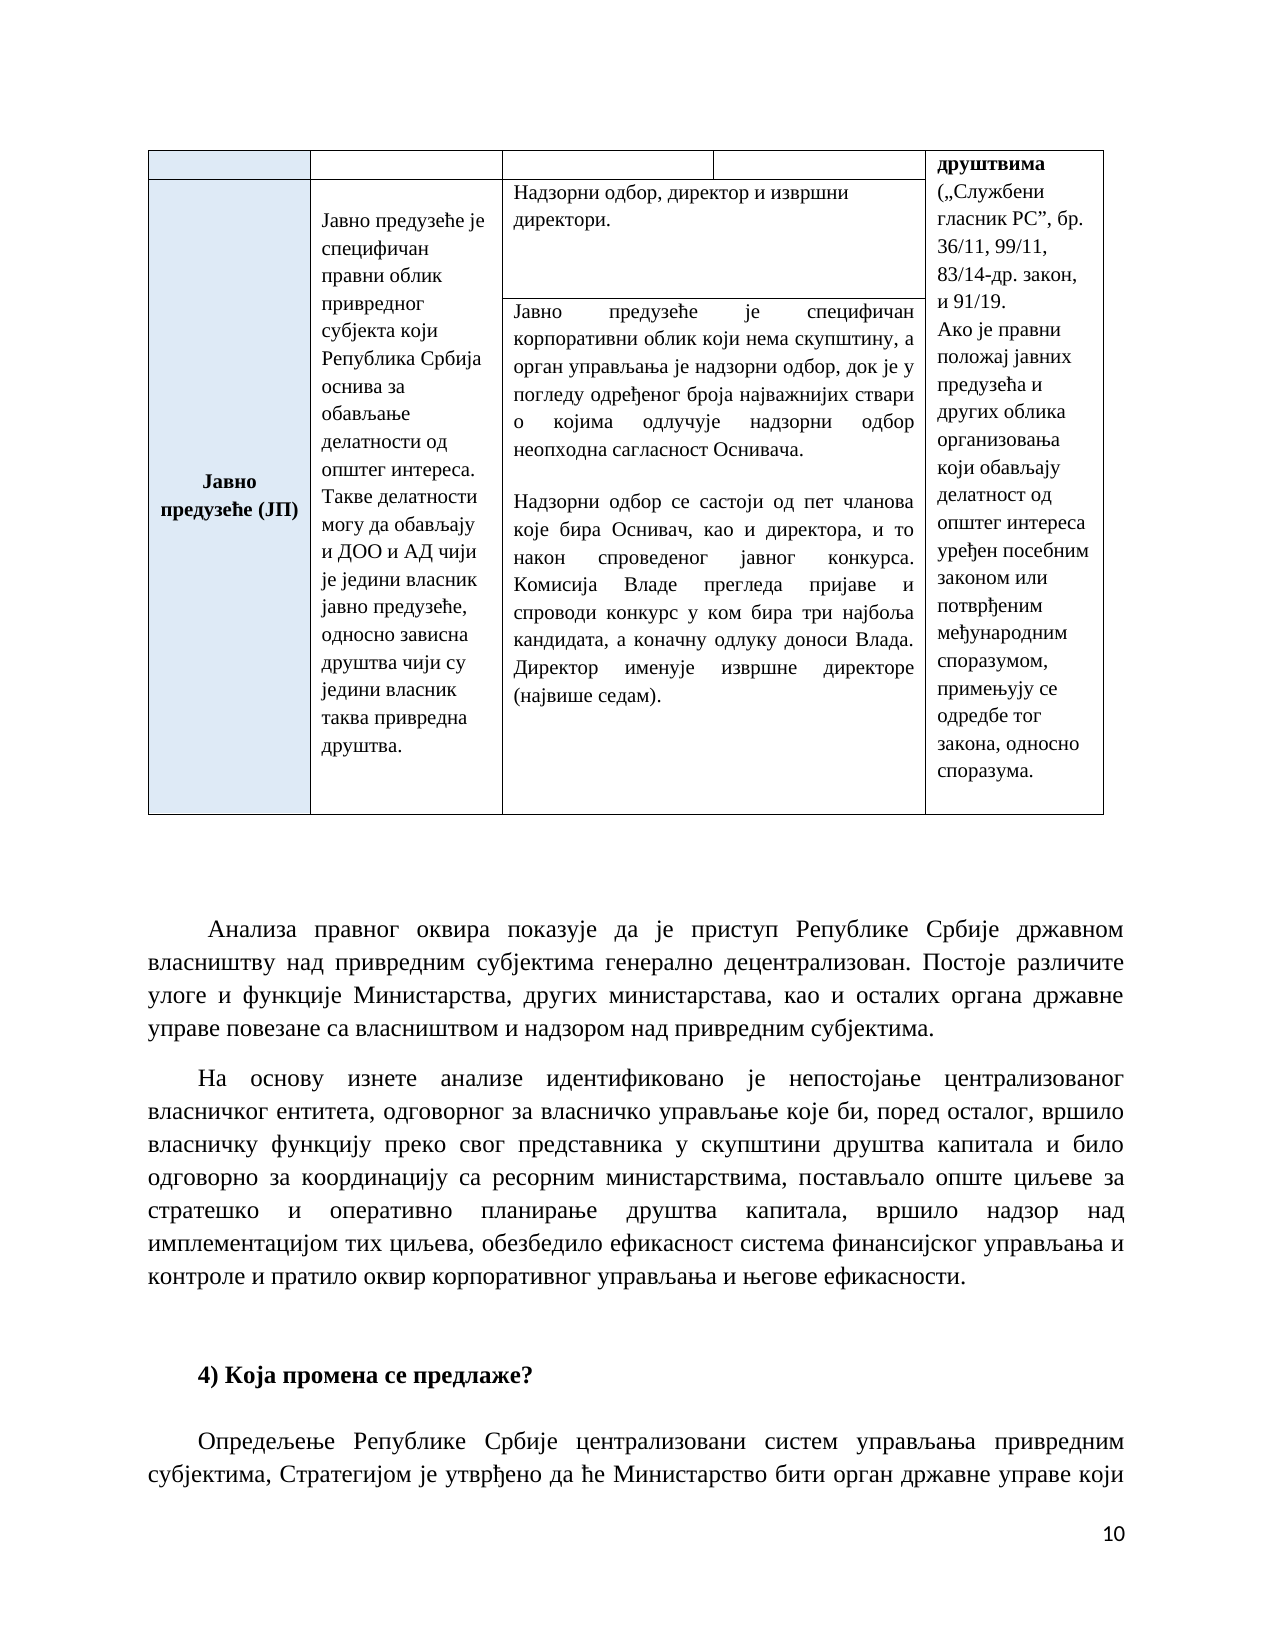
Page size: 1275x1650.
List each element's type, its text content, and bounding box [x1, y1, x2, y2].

table_cell Јавно предузеће (ЈП) [149, 180, 310, 813]
text На основу изнете анализе идентификовано је непостојање централизованог власничког ентитета, одговорног за власничко управљање које би, поред осталог, вршило власничку функцију преко свог представника у скупштини друштва капитала и било одговорно за координацију са ресорним министарствима, постављало опште циљеве за стратешко и оперативно планирање друштва капитала, вршило надзор над имплементацијом тих циљева, обезбедило ефикасност система финансијског управљања и контроле и пратило оквир корпоративног управљања и његове ефикасности. [148, 1063, 1125, 1289]
table_cell Јавно предузеће је специфичан правни облик привредног субјекта који Република Србија оснива за обављање делатности од општег интереса. Такве делатности могу да обављају и ДОО и АД чији је једини власник јавно предузеће, односно зависна друштва чији су једини власник таква привредна друштва. [311, 180, 502, 813]
text Анализа правног оквира показује да је приступ Републике Србије државном власништву над привредним субјектима генерално децентрализован. Постоје различите улоге и функције Министарства, других министарстава, као и осталих органа државне управе повезане са власништвом и надзором над привредним субјектима. [148, 914, 1125, 1042]
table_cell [149, 151, 310, 179]
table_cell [714, 151, 925, 179]
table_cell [311, 151, 502, 179]
table_cell Надзорни одбор, директор и извршни директори. [503, 180, 925, 298]
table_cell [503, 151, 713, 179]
table_cell Јавно предузеће је специфичан корпоративни облик који нема скупштину, а орган управљања је надзорни одбор, док је у погледу одређеног броја најважнијих ствари о којима одлучује надзорни одбор неопходна сагласност Оснивача. Надзорни одбор се састоји од пет чланова које бира Оснивач, као и директора, и то након спроведеног јавног конкурса. Комисија Владе прегледа пријаве и спроводи конкурс у ком бира три најбоља кандидата, а коначну одлуку доноси Влада. Директор именује извршне директоре (највише седам). [503, 299, 925, 813]
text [148, 1426, 1125, 1488]
text 4) Која промена се предлаже? [148, 1360, 1125, 1389]
